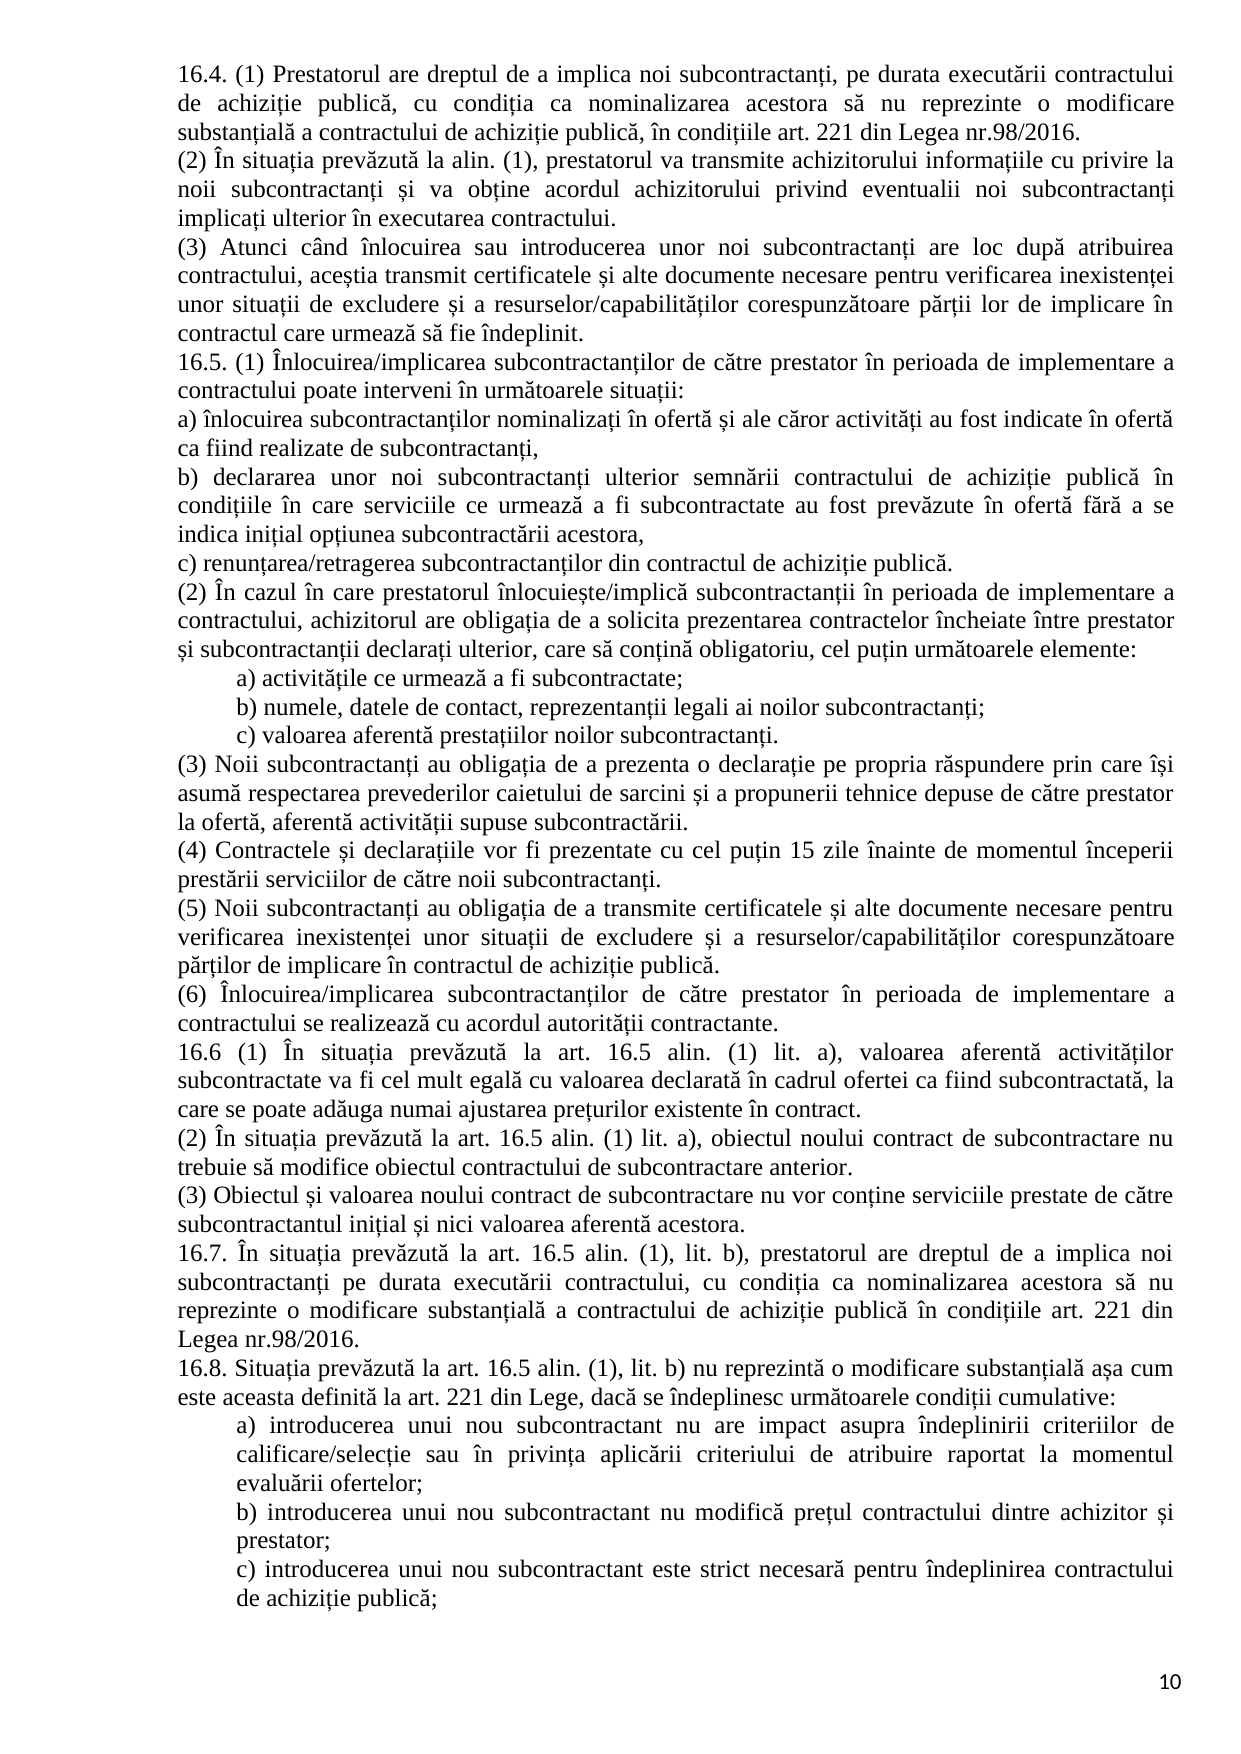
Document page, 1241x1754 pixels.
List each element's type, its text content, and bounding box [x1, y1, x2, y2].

text (4) Contractele și declarațiile vor fi prezentate cu cel puțin 15 zile înainte de momentul începerii prestării serviciilor de către noii subcontractanți. [177, 835, 1175, 893]
text 16.6 (1) În situația prevăzută la art. 16.5 alin. (1) lit. a), valoarea aferentă activităților subcontractate va fi cel mult egală cu valoarea declarată în cadrul ofertei ca fiind subcontractată, la care se poate adăuga numai ajustarea prețurilor existente în contract. [177, 1037, 1175, 1123]
text b) introducerea unui nou subcontractant nu modifică prețul contractului dintre achizitor și prestator; [236, 1497, 1175, 1554]
text 16.5. (1) Înlocuirea/implicarea subcontractanților de către prestator în perioada de implementare a contractului poate interveni în următoarele situații: [177, 347, 1175, 404]
text b) declararea unor noi subcontractanți ulterior semnării contractului de achiziție publică în condițiile în care serviciile ce urmează a fi subcontractate au fost prevăzute în ofertă fără a se indica inițial opțiunea subcontractării acestora, [177, 462, 1175, 548]
text c) valoarea aferentă prestațiilor noilor subcontractanți. [222, 720, 1175, 749]
text (6) Înlocuirea/implicarea subcontractanților de către prestator în perioada de implementare a contractului se realizează cu acordul autorității contractante. [177, 979, 1175, 1037]
text a) înlocuirea subcontractanților nominalizați în ofertă și ale căror activități au fost indicate în ofertă ca fiind realizate de subcontractanți, [177, 404, 1175, 462]
text 16.7. În situația prevăzută la art. 16.5 alin. (1), lit. b), prestatorul are dreptul de a implica noi subcontractanți pe durata executării contractului, cu condiția ca nominalizarea acestora să nu reprezinte o modificare substanțială a contractului de achiziție publică în condițiile art. 221 din Legea nr.98/2016. [177, 1238, 1175, 1353]
text b) numele, datele de contact, reprezentanții legali ai noilor subcontractanți; [222, 692, 1175, 720]
text (2) În cazul în care prestatorul înlocuiește/implică subcontractanții în perioada de implementare a contractului, achizitorul are obligația de a solicita prezentarea contractelor încheiate între prestator și subcontractanții declarați ulterior, care să conțină obligatoriu, cel puțin următoarele elemente: [177, 577, 1175, 663]
text (3) Atunci când înlocuirea sau introducerea unor noi subcontractanți are loc după atribuirea contractului, aceștia transmit certificatele și alte documente necesare pentru verificarea inexistenței unor situații de excludere și a resurselor/capabilităților corespunzătoare părții lor de implicare în contractul care urmează să fie îndeplinit. [177, 232, 1175, 347]
text c) renunțarea/retragerea subcontractanților din contractul de achiziție publică. [177, 548, 1175, 577]
text (3) Obiectul și valoarea noului contract de subcontractare nu vor conține serviciile prestate de către subcontractantul inițial și nici valoarea aferentă acestora. [177, 1180, 1175, 1238]
text 16.4. (1) Prestatorul are dreptul de a implica noi subcontractanți, pe durata executării contractului de achiziție publică, cu condiția ca nominalizarea acestora să nu reprezinte o modificare substanțială a contractului de achiziție publică, în condițiile art. 221 din Legea nr.98/2016. [177, 59, 1175, 145]
text a) introducerea unui nou subcontractant nu are impact asupra îndeplinirii criteriilor de calificare/selecție sau în privința aplicării criteriului de atribuire raportat la momentul evaluării ofertelor; [236, 1410, 1175, 1497]
text a) activitățile ce urmează a fi subcontractate; [222, 663, 1175, 692]
text (2) În situația prevăzută la alin. (1), prestatorul va transmite achizitorului informațiile cu privire la noii subcontractanți și va obține acordul achizitorului privind eventualii noi subcontractanți implicați ulterior în executarea contractului. [177, 145, 1175, 232]
text c) introducerea unui nou subcontractant este strict necesară pentru îndeplinirea contractului de achiziție publică; [236, 1554, 1175, 1612]
text (5) Noii subcontractanți au obligația de a transmite certificatele și alte documente necesare pentru verificarea inexistenței unor situații de excludere și a resurselor/capabilităților corespunzătoare părților de implicare în contractul de achiziție publică. [177, 893, 1175, 979]
text (3) Noii subcontractanți au obligația de a prezenta o declarație pe propria răspundere prin care își asumă respectarea prevederilor caietului de sarcini și a propunerii tehnice depuse de către prestator la ofertă, aferentă activității supuse subcontractării. [177, 749, 1175, 835]
text (2) În situația prevăzută la art. 16.5 alin. (1) lit. a), obiectul noului contract de subcontractare nu trebuie să modifice obiectul contractului de subcontractare anterior. [177, 1123, 1175, 1180]
text 16.8. Situația prevăzută la art. 16.5 alin. (1), lit. b) nu reprezintă o modificare substanțială așa cum este aceasta definită la art. 221 din Lege, dacă se îndeplinesc următoarele condiții cumulative: [177, 1353, 1175, 1410]
